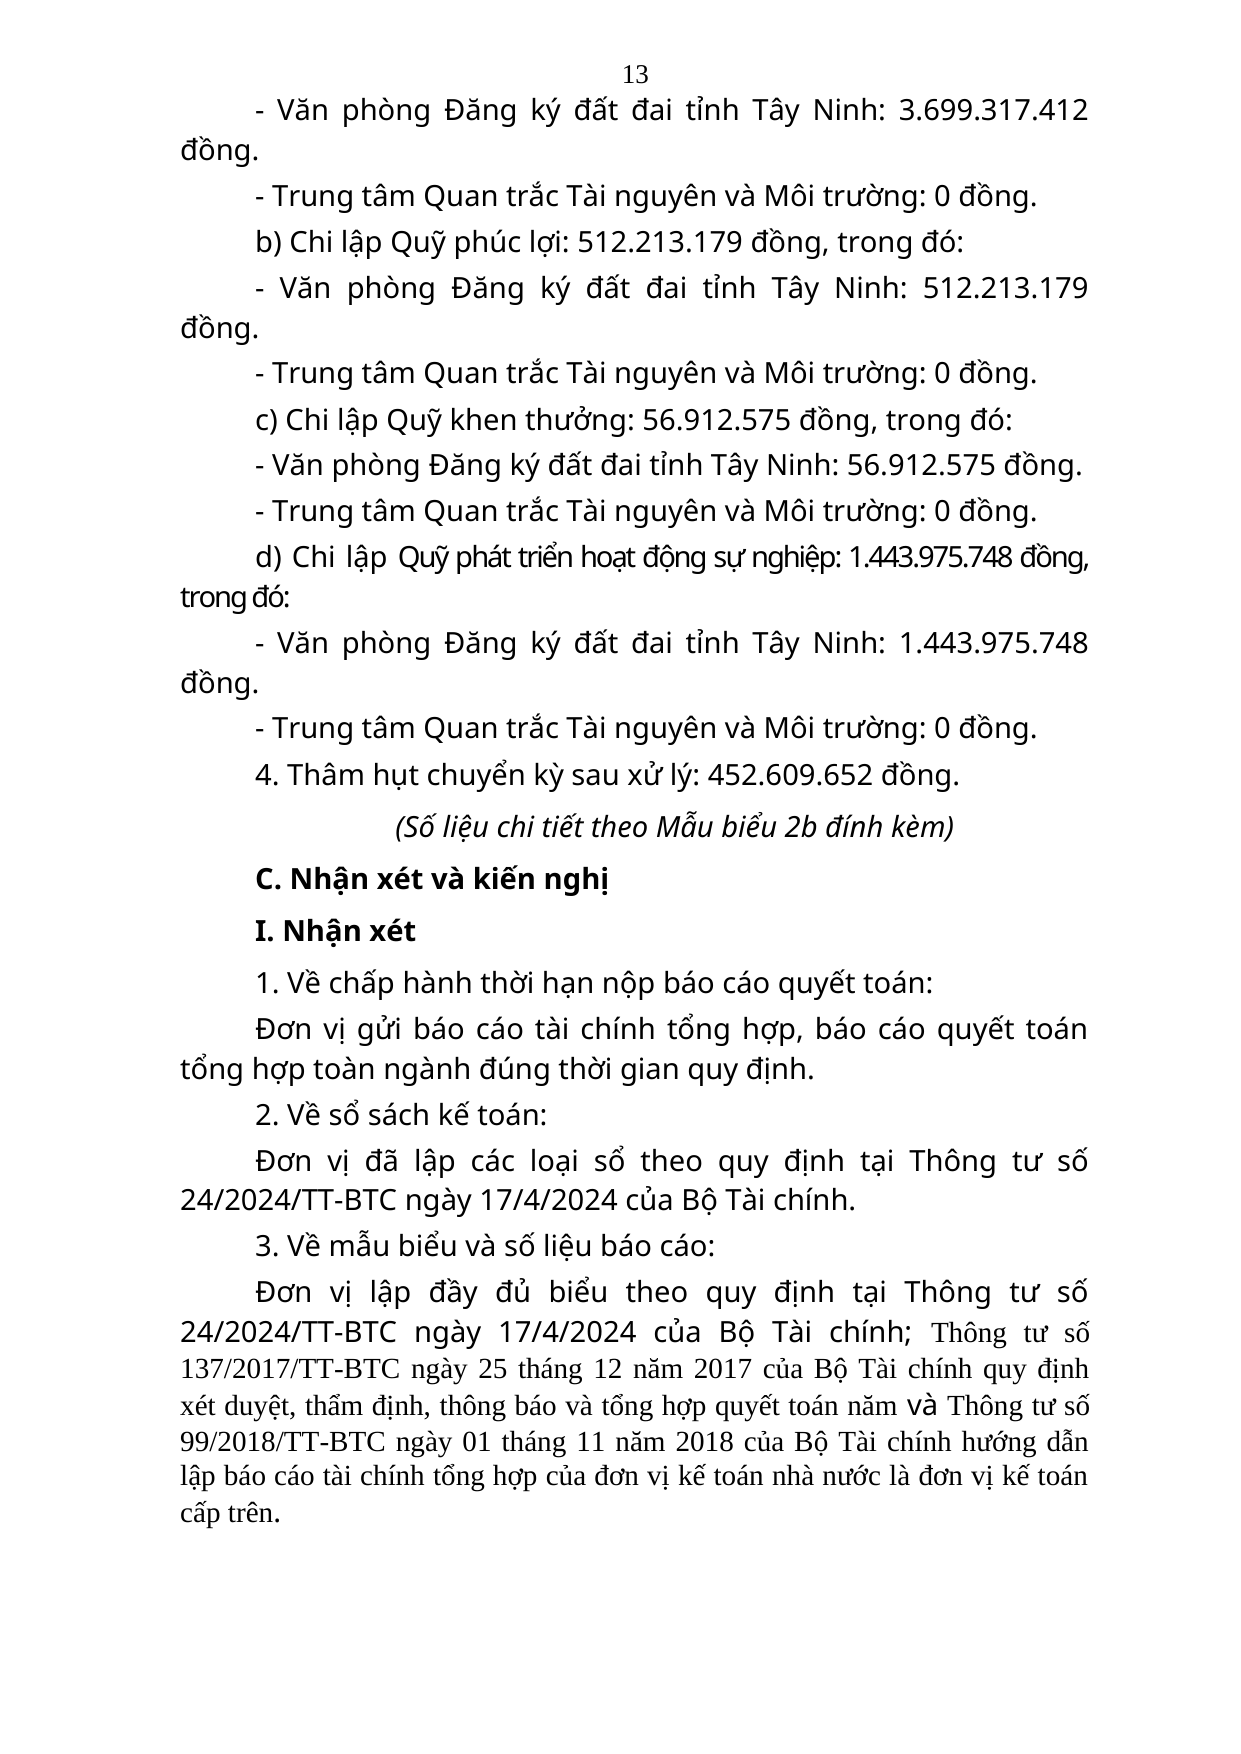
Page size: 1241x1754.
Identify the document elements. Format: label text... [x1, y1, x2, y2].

text C. Nhận xét và kiến nghị [180, 858, 1090, 898]
text - Trung tâm Quan trắc Tài nguyên và Môi trường: 0 đồng. [180, 175, 1090, 215]
text Đơn vị đã lập các loại sổ theo quy định tại Thông tư số 24/2024/TT-BTC ngày 17/4/2024 của Bộ Tài chính. [180, 1140, 1090, 1219]
text 1. Về chấp hành thời hạn nộp báo cáo quyết toán: [180, 962, 1090, 1002]
text Đơn vị gửi báo cáo tài chính tổng hợp, báo cáo quyết toán tổng hợp toàn ngành đúng thời gian quy định. [180, 1008, 1090, 1088]
text - Trung tâm Quan trắc Tài nguyên và Môi trường: 0 đồng. [180, 353, 1090, 392]
text - Văn phòng Đăng ký đất đai tỉnh Tây Ninh: 1.443.975.748 đồng. [180, 622, 1090, 702]
text b) Chi lập Quỹ phúc lợi: 512.213.179 đồng, trong đó: [180, 221, 1090, 261]
text c) Chi lập Quỹ khen thưởng: 56.912.575 đồng, trong đó: [180, 399, 1090, 438]
text - Trung tâm Quan trắc Tài nguyên và Môi trường: 0 đồng. [180, 491, 1090, 530]
text - Văn phòng Đăng ký đất đai tỉnh Tây Ninh: 3.699.317.412 đồng. [180, 90, 1090, 169]
text 3. Về mẫu biểu và số liệu báo cáo: [180, 1226, 1090, 1265]
text 2. Về sổ sách kế toán: [180, 1094, 1090, 1134]
text I. Nhận xét [180, 910, 1090, 950]
text d) Chi lập Quỹ phát triển hoạt động sự nghiệp: 1.443.975.748 đồng, trong đó: [180, 537, 1090, 616]
text Đơn vị lập đầy đủ biểu theo quy định tại Thông tư số 24/2024/TT-BTC ngày 17/4/2024 của Bộ Tài chính; Thông tư số 137/2017/TT-BTC ngày 25 tháng 12 năm 2017 của Bộ Tài chính quy định xét duyệt, thẩm định, thông báo và tổng hợp quyết toán năm và Thông tư số 99/2018/TT-BTC ngày 01 tháng 11 năm 2018 của Bộ Tài chính hướng dẫn lập báo cáo tài chính tổng hợp của đơn vị kế toán nhà nước là đơn vị kế toán cấp trên. [180, 1272, 1090, 1531]
text - Văn phòng Đăng ký đất đai tỉnh Tây Ninh: 56.912.575 đồng. [180, 445, 1090, 484]
text (Số liệu chi tiết theo Mẫu biểu 2b đính kèm) [180, 806, 1090, 846]
text - Văn phòng Đăng ký đất đai tỉnh Tây Ninh: 512.213.179 đồng. [180, 267, 1090, 347]
text - Trung tâm Quan trắc Tài nguyên và Môi trường: 0 đồng. [180, 708, 1090, 747]
text 4. Thâm hụt chuyển kỳ sau xử lý: 452.609.652 đồng. [180, 754, 1090, 793]
